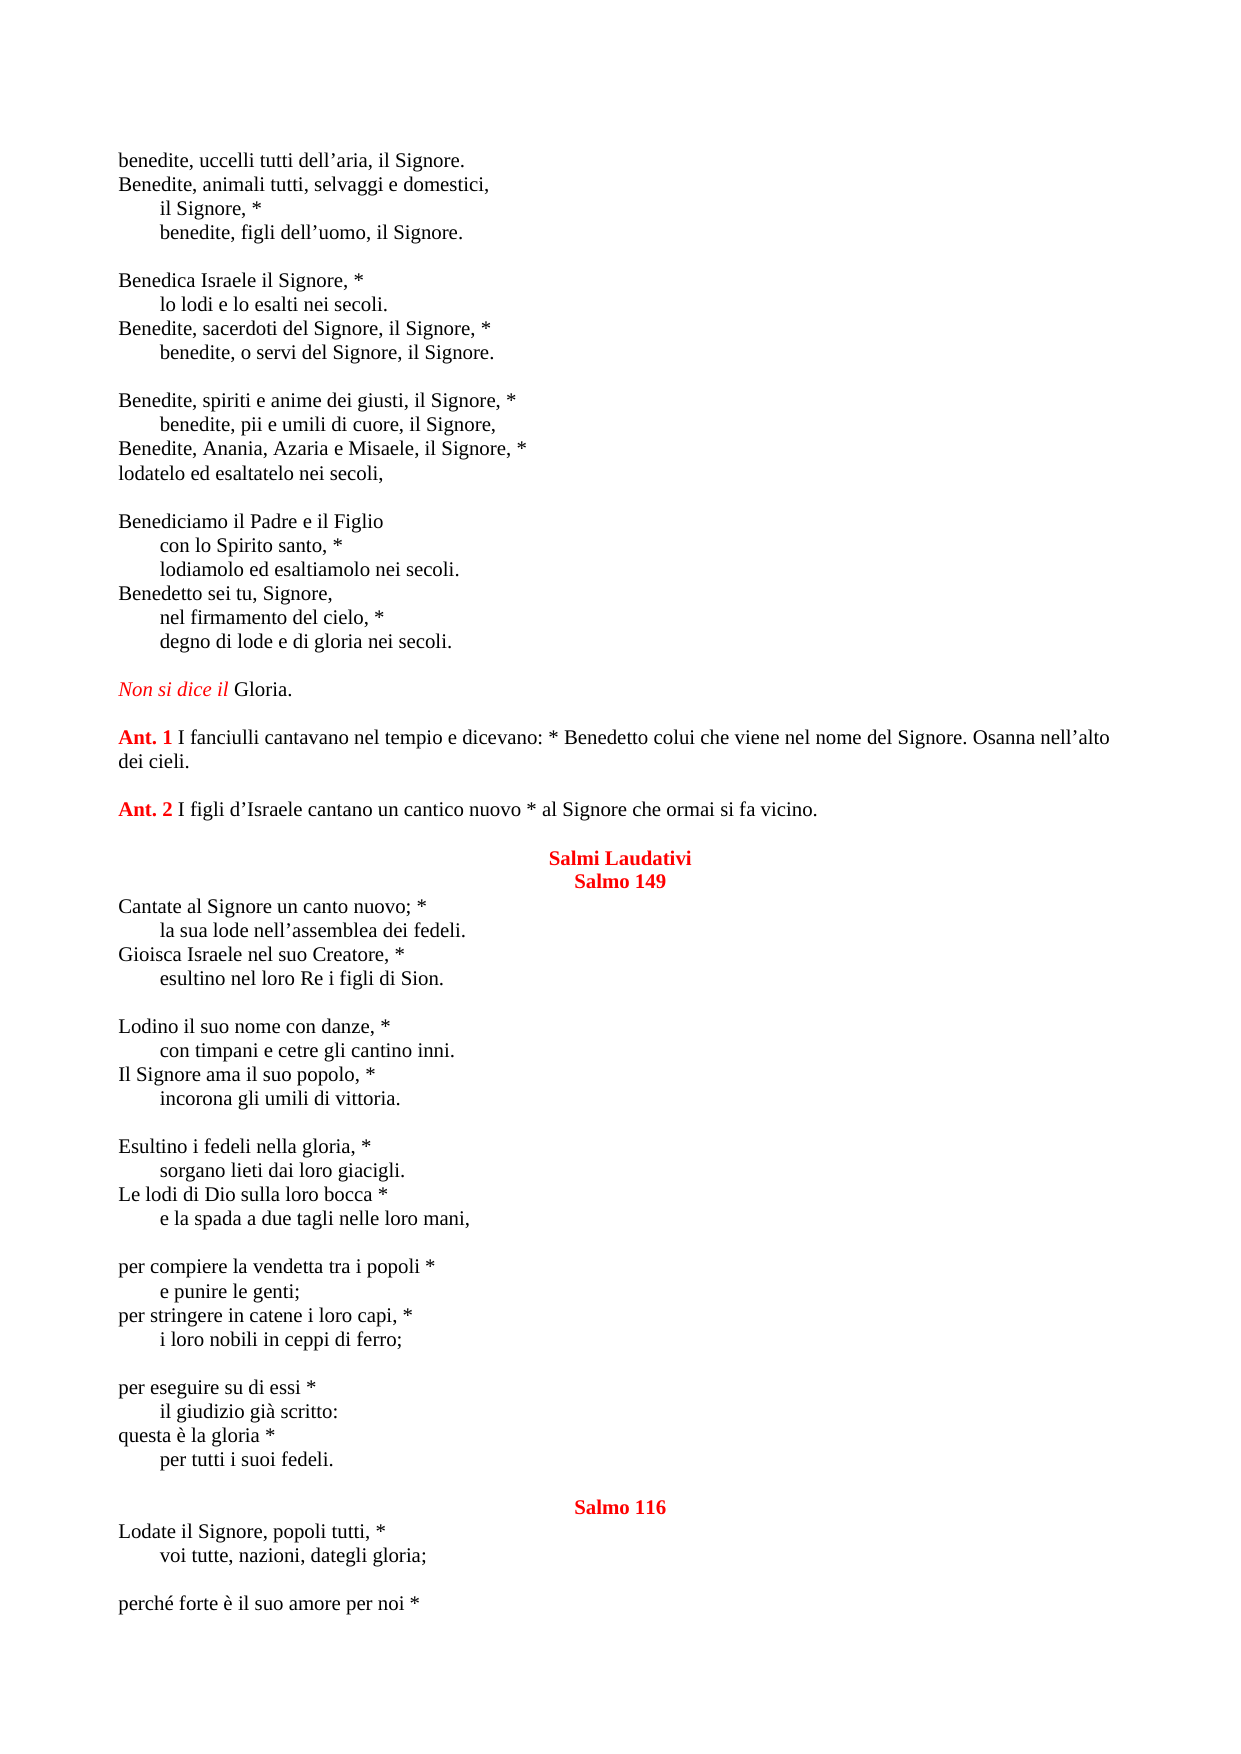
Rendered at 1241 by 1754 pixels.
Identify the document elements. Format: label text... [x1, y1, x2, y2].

text e punire le genti; [118, 1278, 1122, 1303]
text Cantate al Signore un canto nuovo; * [118, 893, 1122, 918]
text Benedite, animali tutti, selvaggi e domestici, [118, 172, 1091, 196]
text il Signore, * [118, 196, 1091, 220]
text benedite, figli dell’uomo, il Signore. [118, 220, 1091, 244]
text la sua lode nell’assemblea dei fedeli. [118, 918, 1122, 942]
text per tutti i suoi fedeli. [118, 1447, 1122, 1471]
text esultino nel loro Re i figli di Sion. [118, 966, 1122, 990]
text incorona gli umili di vittoria. [118, 1086, 1122, 1110]
text Benedite, sacerdoti del Signore, il Signore, * [118, 316, 1091, 340]
text perché forte è il suo amore per noi * [118, 1591, 1122, 1615]
text Benedica Israele il Signore, * [118, 268, 1091, 292]
text Non si dice il Gloria. [118, 677, 1122, 701]
text Esultino i fedeli nella gloria, * [118, 1134, 1122, 1158]
text Benedite, Anania, Azaria e Misaele, il Signore, * [118, 436, 1091, 460]
text lo lodi e lo esalti nei secoli. [118, 292, 1091, 316]
text Benediciamo il Padre e il Figlio [118, 508, 1091, 533]
text benedite, uccelli tutti dell’aria, il Signore. [118, 148, 1091, 172]
text per compiere la vendetta tra i popoli * [118, 1254, 1122, 1278]
text Benedite, spiriti e anime dei giusti, il Signore, * [118, 388, 1091, 412]
text Salmo 116 [118, 1495, 1122, 1519]
text voi tutte, nazioni, dategli gloria; [159, 1543, 1122, 1567]
text con lo Spirito santo, * [118, 533, 1091, 557]
text benedite, o servi del Signore, il Signore. [118, 340, 1091, 364]
text sorgano lieti dai loro giacigli. [118, 1158, 1122, 1182]
text degno di lode e di gloria nei secoli. [118, 629, 1091, 653]
text con timpani e cetre gli cantino inni. [118, 1038, 1122, 1062]
text Salmo 149 [118, 869, 1122, 893]
text Gioisca Israele nel suo Creatore, * [118, 942, 1122, 966]
text il giudizio già scritto: [118, 1399, 1122, 1423]
text Ant. 2 I figli d’Israele cantano un cantico nuovo * al Signore che ormai si fa vicino. [118, 797, 1122, 821]
text Salmi Laudativi [118, 845, 1122, 869]
text Le lodi di Dio sulla loro bocca * [118, 1182, 1122, 1206]
text per stringere in catene i loro capi, * [118, 1303, 1122, 1327]
text Ant. 1 I fanciulli cantavano nel tempio e dicevano: * Benedetto colui che viene nel nome del Signore. Osanna nell’alto dei cieli. [118, 725, 1122, 773]
text Benedetto sei tu, Signore, [118, 581, 1091, 605]
text nel firmamento del cielo, * [118, 605, 1091, 629]
text per eseguire su di essi * [118, 1375, 1122, 1399]
text e la spada a due tagli nelle loro mani, [118, 1206, 1122, 1230]
text i loro nobili in ceppi di ferro; [118, 1327, 1122, 1351]
text lodatelo ed esaltatelo nei secoli, [118, 460, 1091, 484]
text lodiamolo ed esaltiamolo nei secoli. [118, 557, 1091, 581]
text Lodino il suo nome con danze, * [118, 1014, 1122, 1038]
text benedite, pii e umili di cuore, il Signore, [118, 412, 1091, 436]
text questa è la gloria * [118, 1423, 1122, 1447]
text Lodate il Signore, popoli tutti, * [118, 1519, 1122, 1543]
text Il Signore ama il suo popolo, * [118, 1062, 1122, 1086]
